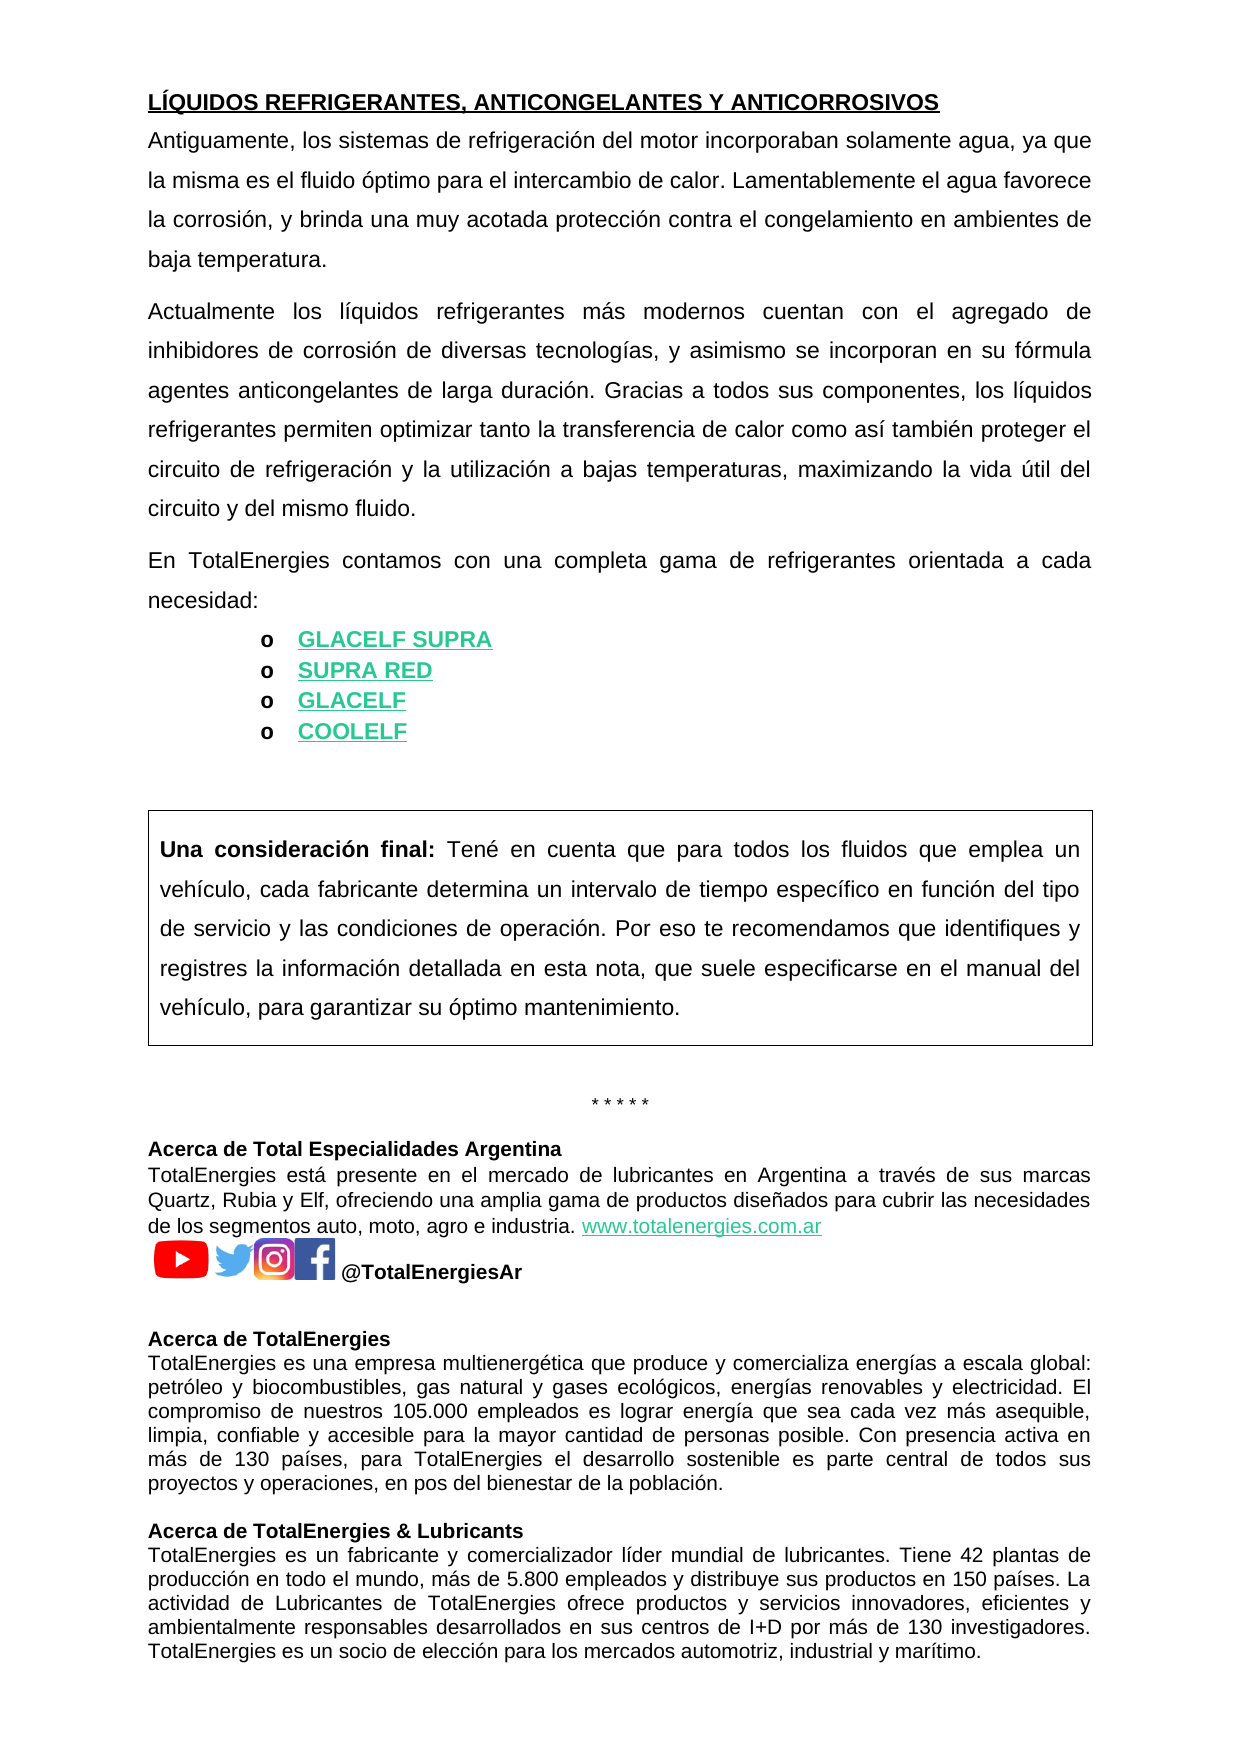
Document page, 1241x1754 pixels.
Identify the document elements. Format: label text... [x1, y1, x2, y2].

text En TotalEnergies contamos con una completa gama de refrigerantes orientada a cada necesidad: [148, 547, 1092, 613]
list GLACELF SUPRA [260, 626, 1092, 654]
list SUPRA RED [260, 657, 1092, 685]
text Actualmente los líquidos refrigerantes más modernos cuentan con el agregado de inhibidores de corrosión de diversas tecnologías, y asimismo se incorporan en su fórmula agentes anticongelantes de larga duración. Gracias a todos sus componentes, los líquidos refrigerantes permiten optimizar tanto la transferencia de calor como así también proteger el circuito de refrigeración y la utilización a bajas temperaturas, maximizando la vida útil del circuito y del mismo fluido. [148, 298, 1092, 522]
text TotalEnergies está presente en el mercado de lubricantes en Argentina a través de sus marcas Quartz, Rubia y Elf, ofreciendo una amplia gama de productos diseñados para cubrir las necesidades de los segmentos auto, moto, agro e industria. www.totalenergies.com.ar [148, 1162, 1092, 1239]
text TotalEnergies es una empresa multienergética que produce y comercializa energías a escala global: petróleo y biocombustibles, gas natural y gases ecológicos, energías renovables y electricidad. El compromiso de nuestros 105.000 empleados es lograr energía que sea cada vez más asequible, limpia, confiable y accesible para la mayor cantidad de personas posible. Con presencia activa en más de 130 países, para TotalEnergies el desarrollo sostenible es parte central de todos sus proyectos y operaciones, en pos del bienestar de la población. [148, 1351, 1092, 1495]
text Acerca de Total Especialidades Argentina [148, 1137, 1092, 1161]
list GLACELF [260, 687, 1092, 716]
text * * * * * [148, 1094, 1092, 1115]
picture [147, 1238, 336, 1280]
table_header Una consideración final: Tené en cuenta que para todos los fluidos que emplea un vehículo, cada fabricante determina un intervalo de tiempo específico en función del tipo de servicio y las condiciones de operación. Por eso te recomendamos que identifiques y registres la información detallada en esta nota, que suele especificarse en el manual del vehículo, para garantizar su óptimo mantenimiento. [149, 811, 1092, 1045]
list COOLELF [260, 718, 1092, 746]
text Acerca de TotalEnergies [148, 1327, 1092, 1351]
text TotalEnergies es un fabricante y comercializador líder mundial de lubricantes. Tiene 42 plantas de producción en todo el mundo, más de 5.800 empleados y distribuye sus productos en 150 países. La actividad de Lubricantes de TotalEnergies ofrece productos y servicios innovadores, eficientes y ambientalmente responsables desarrollados en sus centros de I+D por más de 130 investigadores. TotalEnergies es un socio de elección para los mercados automotriz, industrial y marítimo. [148, 1543, 1092, 1662]
text @TotalEnergiesAr [148, 1239, 1092, 1284]
text LÍQUIDOS REFRIGERANTES, ANTICONGELANTES Y ANTICORROSIVOS [148, 89, 1092, 115]
text Antiguamente, los sistemas de refrigeración del motor incorporaban solamente agua, ya que la misma es el fluido óptimo para el intercambio de calor. Lamentablemente el agua favorece la corrosión, y brinda una muy acotada protección contra el congelamiento en ambientes de baja temperatura. [148, 127, 1092, 272]
text Acerca de TotalEnergies & Lubricants [148, 1519, 1092, 1543]
